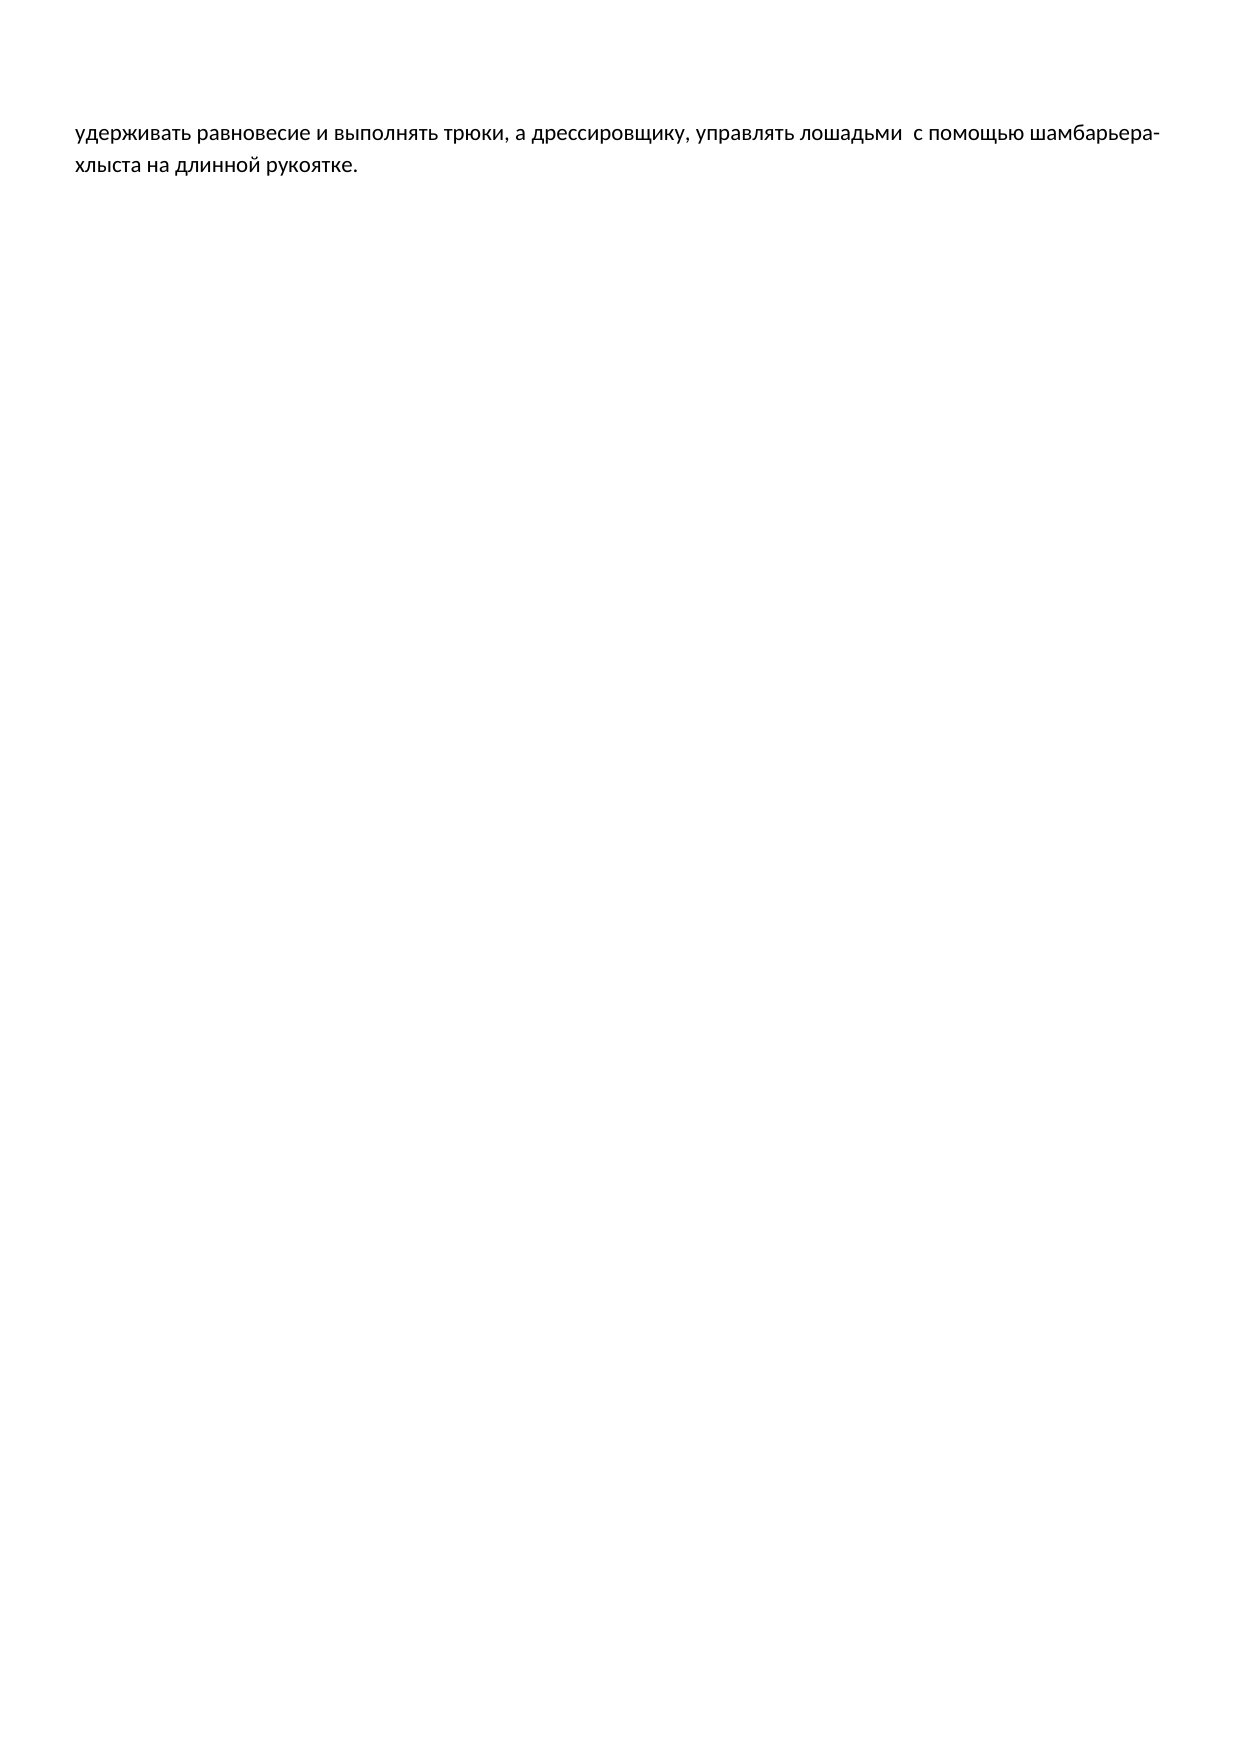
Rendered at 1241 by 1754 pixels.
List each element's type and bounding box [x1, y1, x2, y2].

text [75, 118, 1162, 178]
